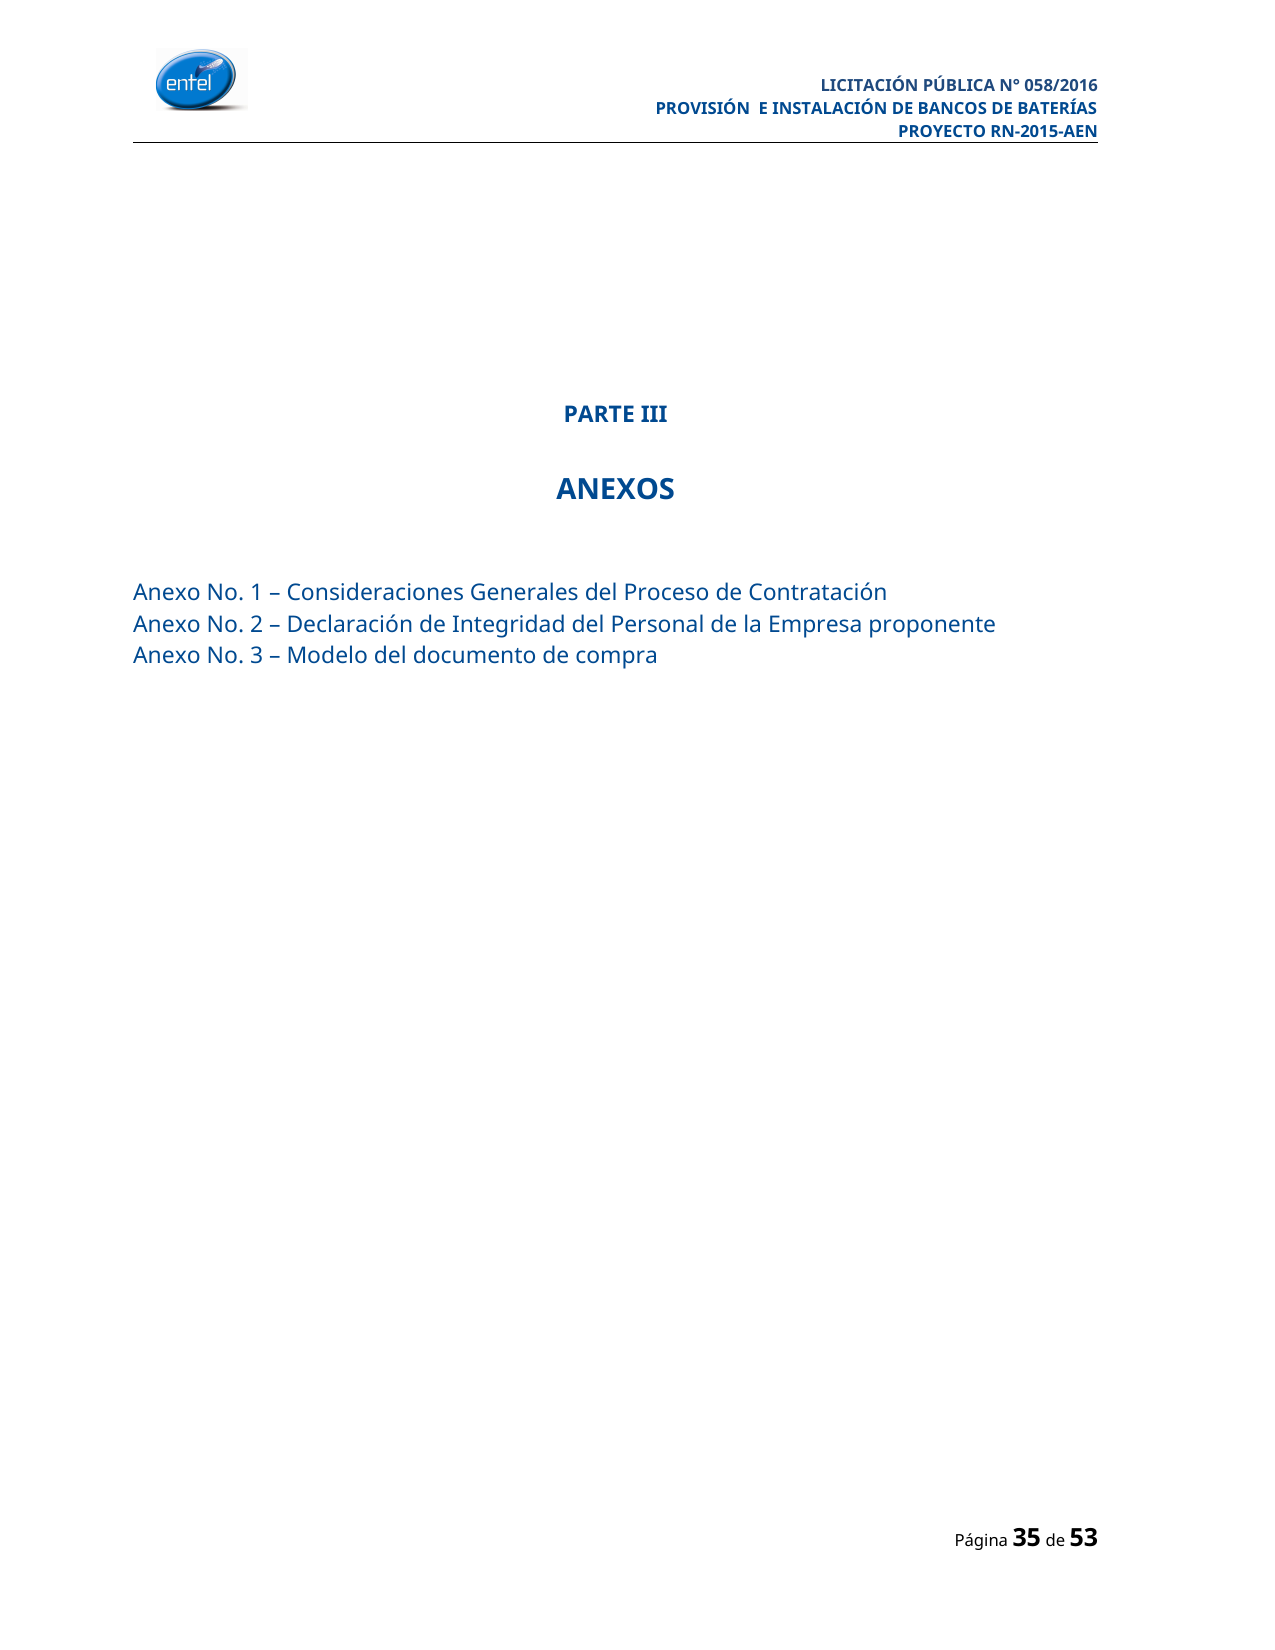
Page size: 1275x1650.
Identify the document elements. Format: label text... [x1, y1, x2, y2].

text Anexo No. 2 – Declaración de Integridad del Personal de la Empresa proponente [133, 607, 1098, 639]
picture [155, 48, 248, 111]
text PARTE III [133, 397, 1098, 429]
text ANEXOS [133, 468, 1098, 508]
text Anexo No. 3 – Modelo del documento de compra [133, 639, 1098, 670]
text Anexo No. 1 – Consideraciones Generales del Proceso de Contratación [133, 576, 1098, 607]
